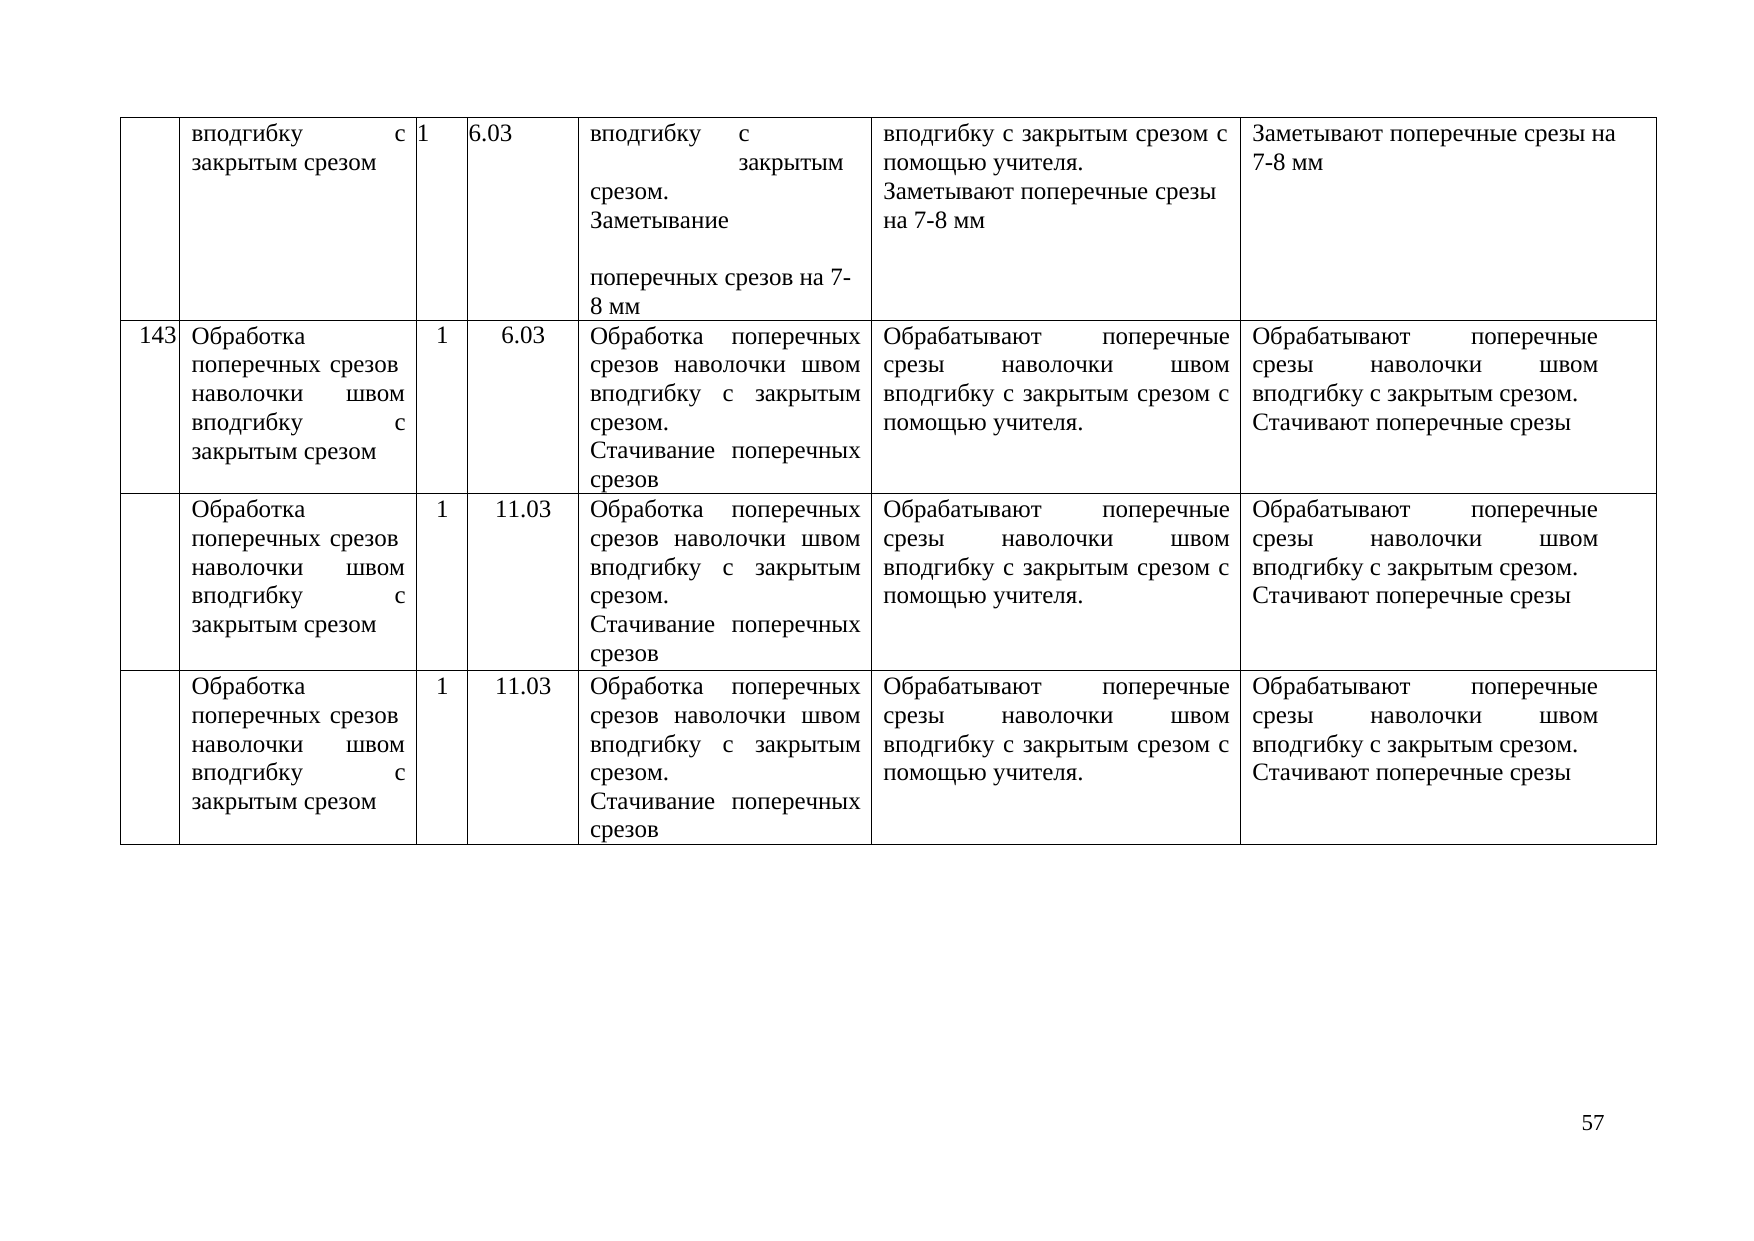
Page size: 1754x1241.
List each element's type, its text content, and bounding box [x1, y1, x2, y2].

table_header вподгибку с закрытым срезом [180, 118, 416, 320]
table_cell 1 [417, 671, 467, 844]
table_cell [121, 671, 179, 844]
table_cell Обрабатывают поперечные срезы наволочки швом вподгибку с закрытым срезом. Стачивают поперечные срезы [1241, 321, 1656, 493]
table_cell Обработка поперечных срезов наволочки швом вподгибку с закрытым срезом [180, 321, 416, 493]
table_cell 11.03 [468, 671, 578, 844]
table_cell Обработка поперечных срезов наволочки швом вподгибку с закрытым срезом. Стачивание поперечных срезов [579, 494, 871, 670]
table_cell Обработка поперечных срезов наволочки швом вподгибку с закрытым срезом. Стачивание поперечных срезов [579, 671, 871, 844]
table_header 1 [417, 118, 467, 320]
table_header вподгибку с закрытым срезом. Заметывание поперечных срезов на 7-8 мм [579, 118, 871, 320]
table_cell [121, 494, 179, 670]
table_cell Обрабатывают поперечные срезы наволочки швом вподгибку с закрытым срезом. Стачивают поперечные срезы [1241, 494, 1656, 670]
table_header 6.03 [468, 118, 578, 320]
table_cell Обрабатывают поперечные срезы наволочки швом вподгибку с закрытым срезом с помощью учителя. [872, 494, 1240, 670]
table_cell 1 [417, 321, 467, 493]
table_cell 1 [417, 494, 467, 670]
table_cell Обрабатывают поперечные срезы наволочки швом вподгибку с закрытым срезом с помощью учителя. [872, 671, 1240, 844]
table_cell 6.03 [468, 321, 578, 493]
table_cell Обрабатывают поперечные срезы наволочки швом вподгибку с закрытым срезом с помощью учителя. [872, 321, 1240, 493]
table_cell Обработка поперечных срезов наволочки швом вподгибку с закрытым срезом [180, 671, 416, 844]
table_cell 143 [121, 321, 179, 493]
table_cell Обработка поперечных срезов наволочки швом вподгибку с закрытым срезом [180, 494, 416, 670]
table_cell Обрабатывают поперечные срезы наволочки швом вподгибку с закрытым срезом. Стачивают поперечные срезы [1241, 671, 1656, 844]
table_header вподгибку с закрытым срезом с помощью учителя. Заметывают поперечные срезы на 7-8 мм [872, 118, 1240, 320]
table_header Заметывают поперечные срезы на 7-8 мм [1241, 118, 1656, 320]
table_cell Обработка поперечных срезов наволочки швом вподгибку с закрытым срезом. Стачивание поперечных срезов [579, 321, 871, 493]
table_cell 11.03 [468, 494, 578, 670]
table_header [121, 118, 179, 320]
